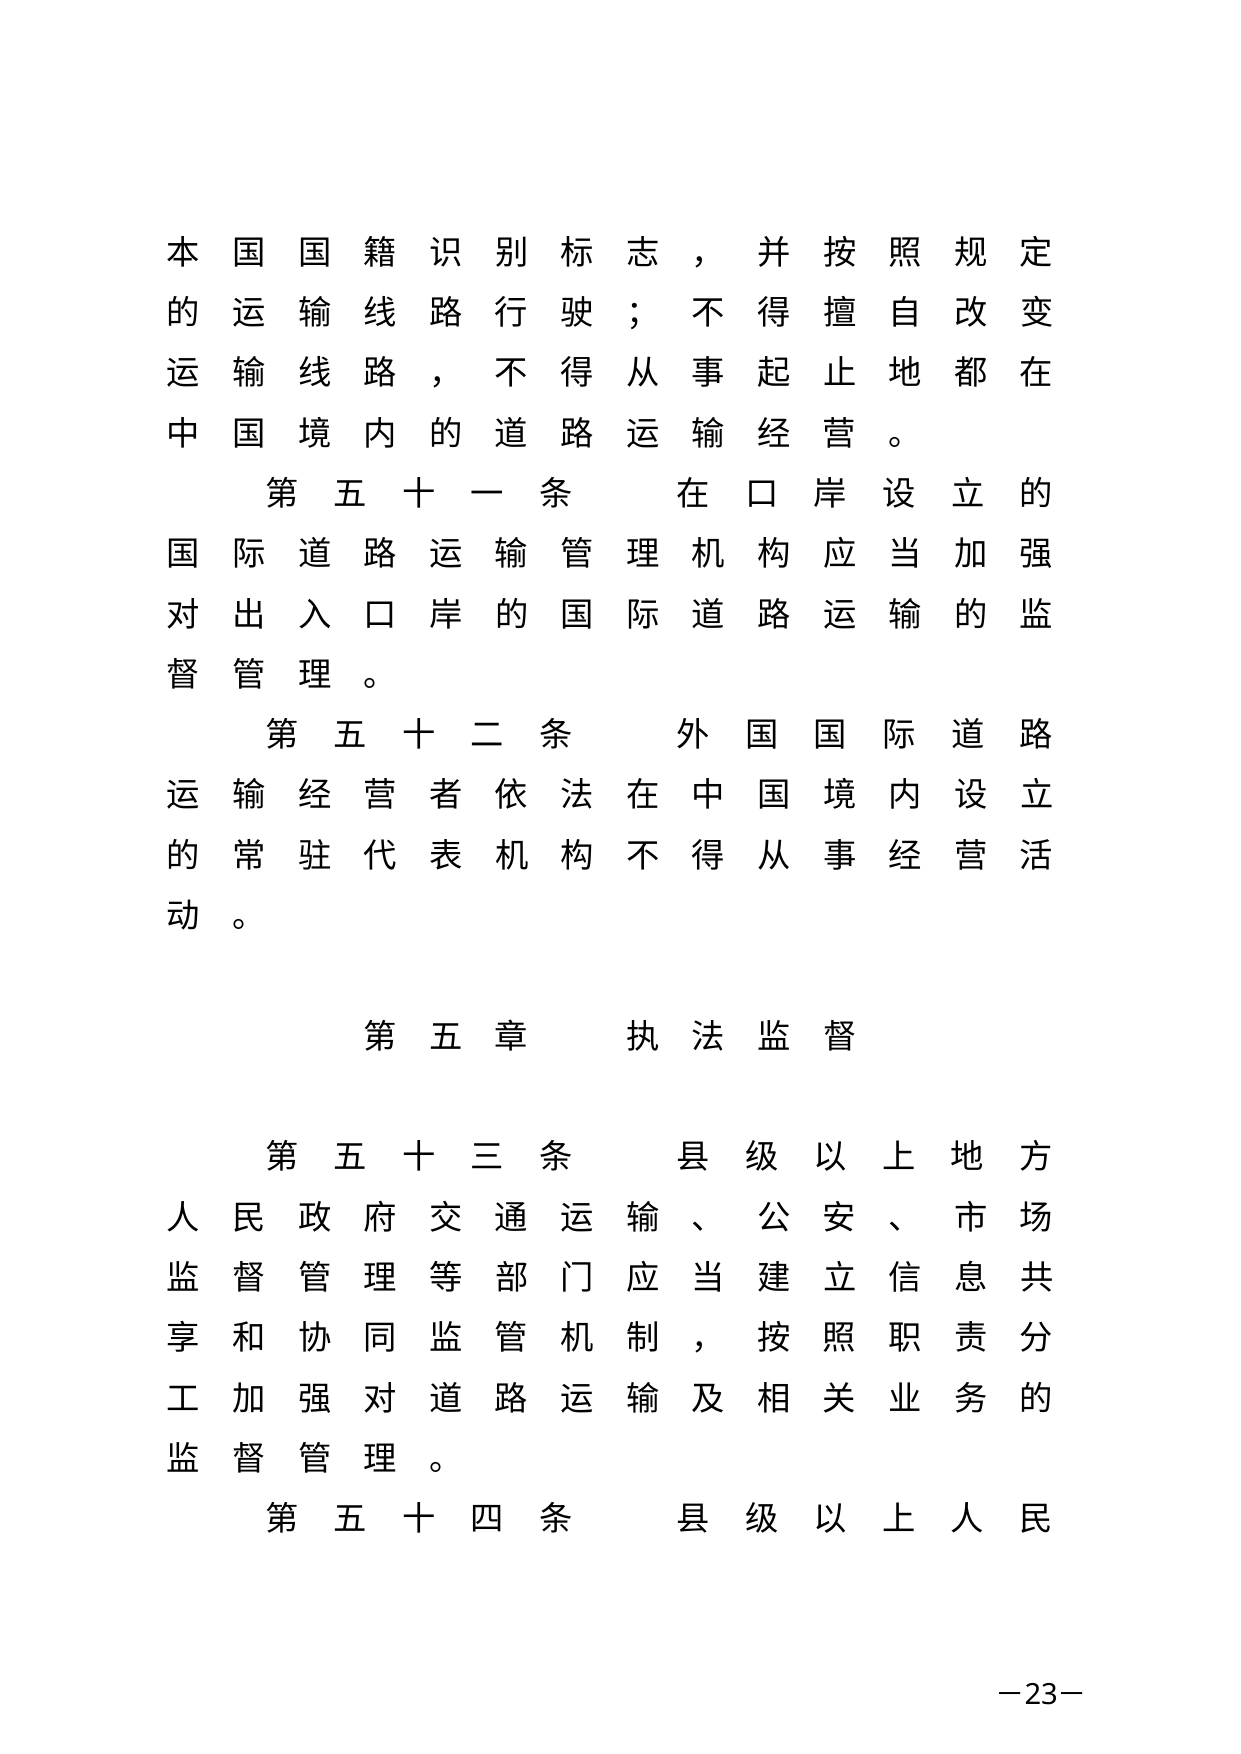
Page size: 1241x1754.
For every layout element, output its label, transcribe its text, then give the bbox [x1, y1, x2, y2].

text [167, 1486, 1085, 1546]
text 第五十一条 在口岸设立的国际道路运输管理机构应当加强对出入口岸的国际道路运输的监督管理。 [167, 461, 1085, 702]
text 第五章 执法监督 [167, 1003, 1085, 1064]
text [167, 219, 1085, 461]
text 第五十二条 外国国际道路运输经营者依法在中国境内设立的常驻代表机构不得从事经营活动。 [167, 702, 1085, 943]
text 第五十三条 县级以上地方人民政府交通运输、公安、市场监督管理等部门应当建立信息共享和协同监管机制，按照职责分工加强对道路运输及相关业务的监督管理。 [167, 1124, 1085, 1486]
